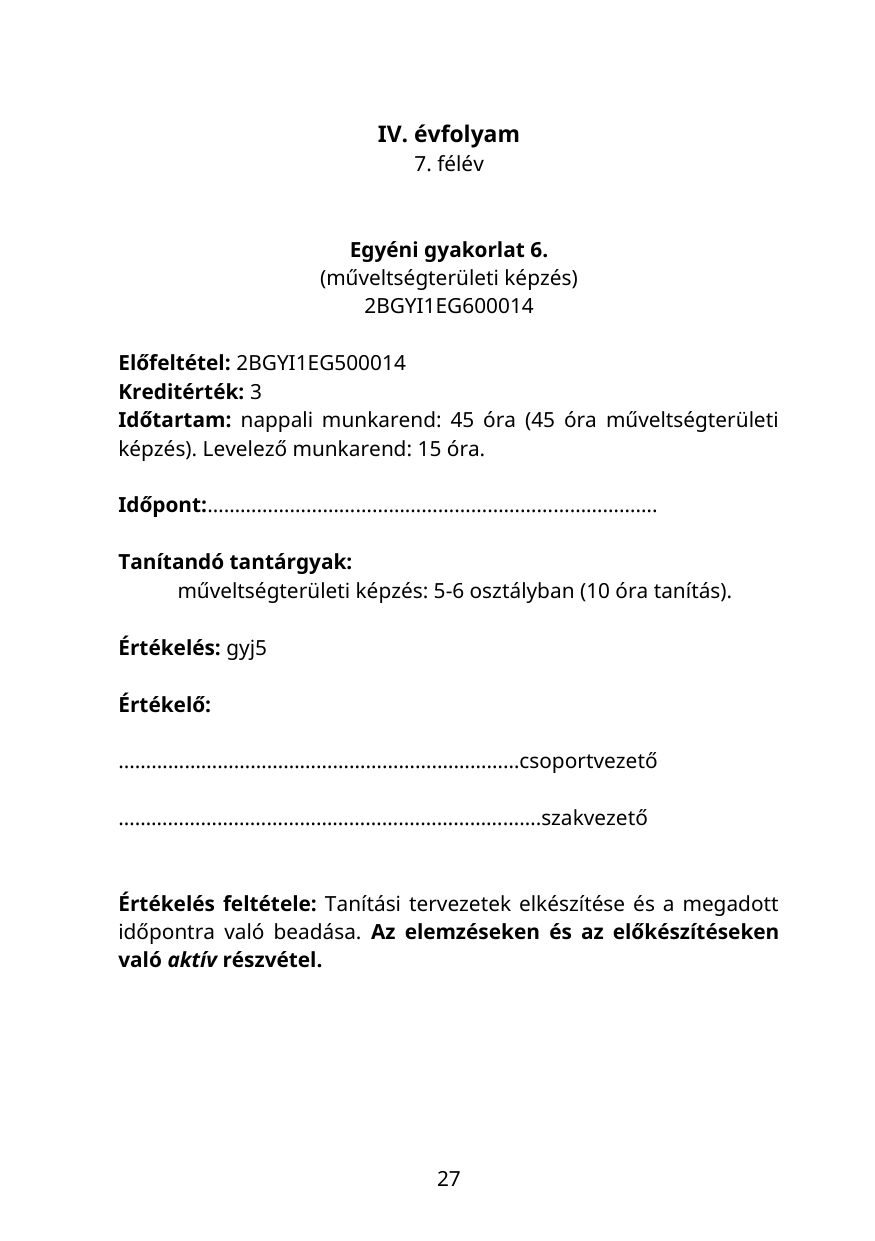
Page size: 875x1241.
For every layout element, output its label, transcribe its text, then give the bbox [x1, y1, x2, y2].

text Tanítandó tantárgyak: [118, 547, 779, 576]
text Értékelés: gyj5 [118, 633, 779, 661]
text Értékelő: [118, 690, 779, 718]
text (műveltségterületi képzés) [118, 263, 779, 292]
text Időpont:………………………………………………………………………. [118, 491, 779, 519]
text …………………………………………….…………………….szakvezető [118, 803, 779, 832]
text Értékelés feltétele: Tanítási tervezetek elkészítése és a megadott időpontra való beadása. Az elemzéseken és az előkészítéseken való aktív részvétel. [118, 889, 779, 974]
text Előfeltétel: 2BGYI1EG500014 [118, 348, 779, 377]
text IV. évfolyam [118, 118, 779, 149]
text 2BGYI1EG600014 [118, 292, 779, 320]
text 7. félév [118, 149, 779, 178]
text Időtartam: nappali munkarend: 45 óra (45 óra műveltségterületi képzés). Levelező munkarend: 15 óra. [118, 405, 779, 462]
text Egyéni gyakorlat 6. [118, 235, 779, 263]
text Kreditérték: 3 [118, 377, 779, 405]
text ...……………………………………………….……………csoportvezető [118, 747, 779, 775]
text műveltségterületi képzés: 5-6 osztályban (10 óra tanítás). [177, 576, 779, 604]
